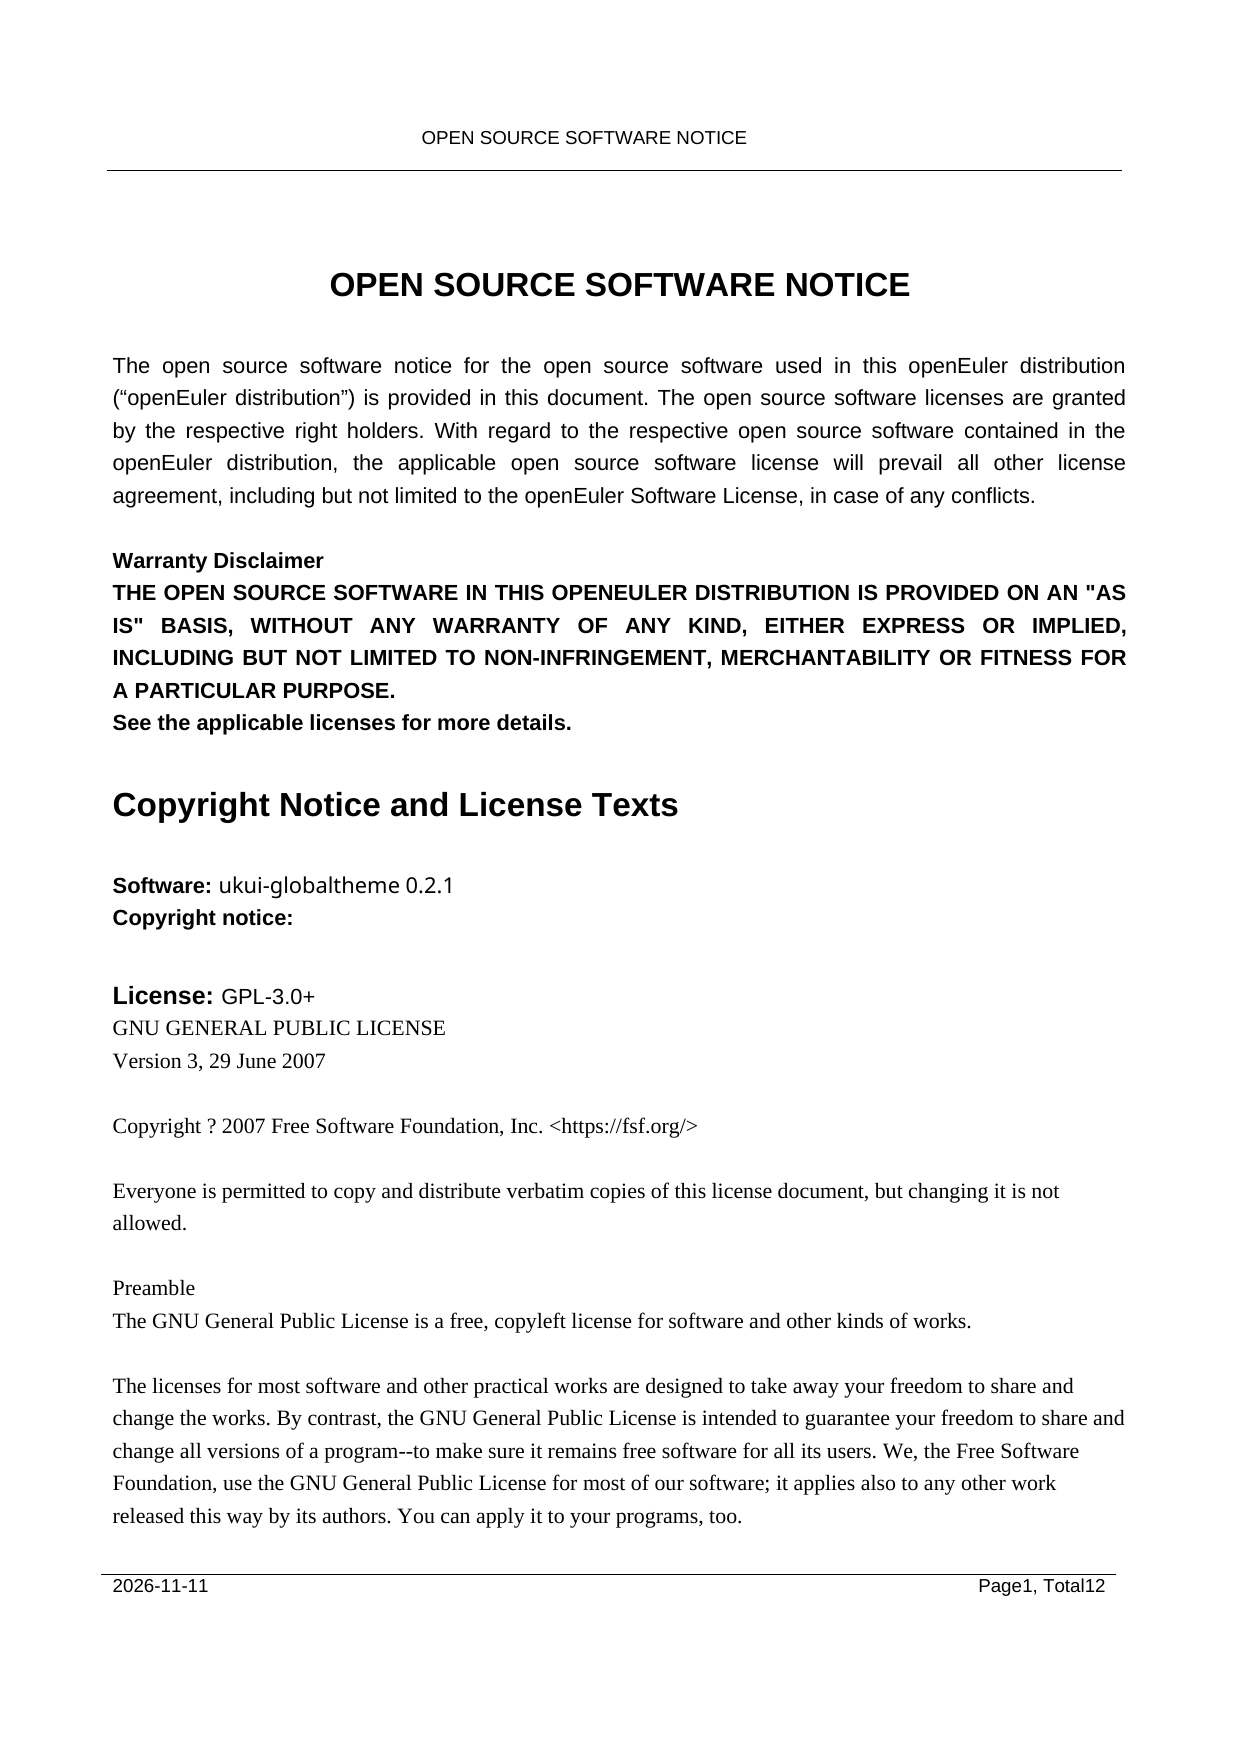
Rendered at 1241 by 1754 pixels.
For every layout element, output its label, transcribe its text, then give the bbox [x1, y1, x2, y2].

text THE OPEN SOURCE SOFTWARE IN THIS OPENEULER DISTRIBUTION IS PROVIDED ON AN "AS IS" BASIS, WITHOUT ANY WARRANTY OF ANY KIND, EITHER EXPRESS OR IMPLIED, INCLUDING BUT NOT LIMITED TO NON-INFRINGEMENT, MERCHANTABILITY OR FITNESS FOR A PARTICULAR PURPOSE. See the applicable licenses for more details. [112, 576, 1128, 739]
title Software: ukui-globaltheme 0.2.1 [112, 869, 1128, 901]
text The open source software notice for the open source software used in this openEuler distribution (“openEuler distribution”) is provided in this document. The open source software licenses are granted by the respective right holders. With regard to the respective open source software contained in the openEuler distribution, the applicable open source software license will prevail all other license agreement, including but not limited to the openEuler Software License, in case of any conflicts. [112, 349, 1128, 511]
text Warranty Disclaimer [112, 544, 1128, 576]
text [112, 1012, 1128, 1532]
text Copyright Notice and License Texts [112, 771, 1128, 836]
text Copyright notice: [112, 901, 1128, 934]
text License: GPL-3.0+ [112, 979, 1128, 1012]
text OPEN SOURCE SOFTWARE NOTICE [112, 251, 1128, 316]
